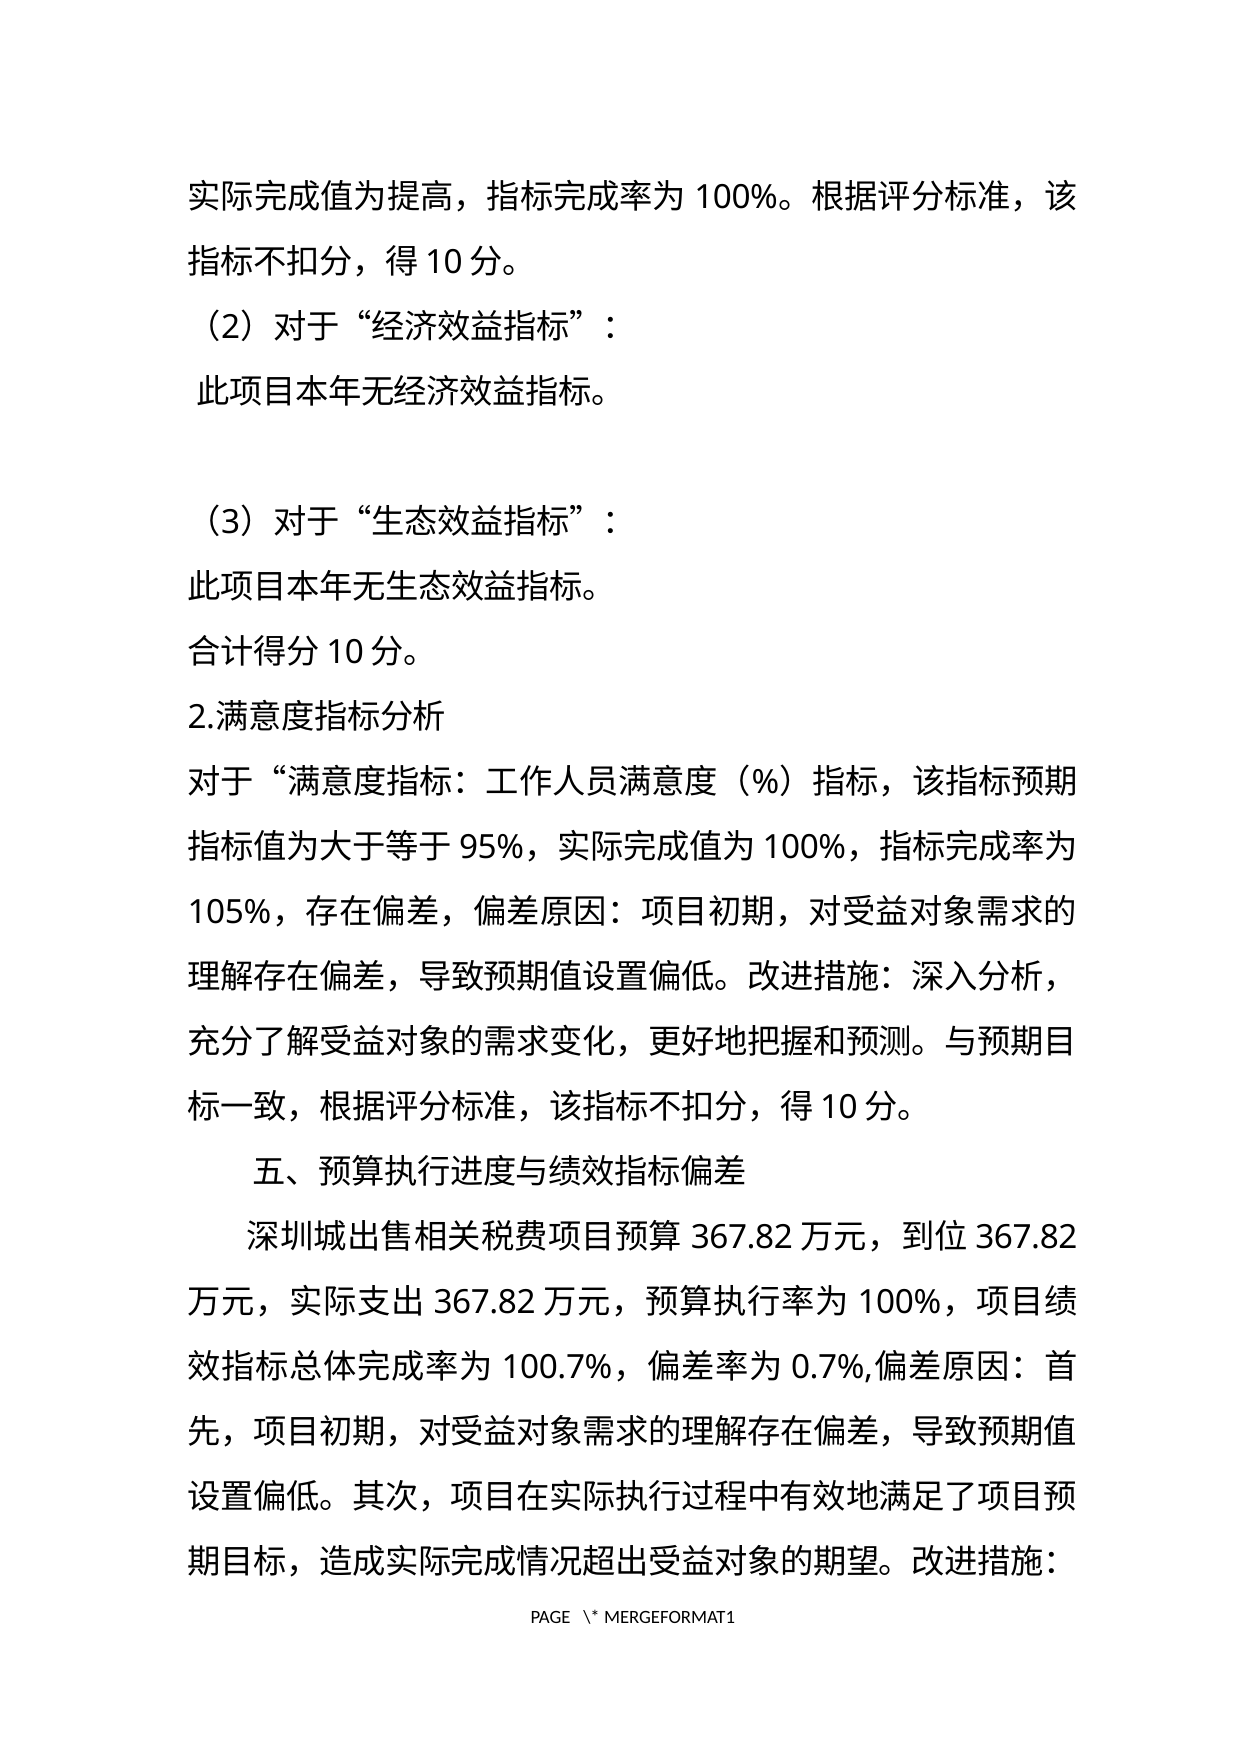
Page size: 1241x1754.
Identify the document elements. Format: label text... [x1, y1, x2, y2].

text 项目效益类指标包括项目效益1个方面的内容，由2个三级指标构成，权重分为20分，实际得分20分，得分率为100%。 项目绩效指标得分情况 三级指标 权重 得分率 实际得分 实施效益 10 100% 10 满意度 10 100% 10 合计 20 100% 20 1.实施效益指标： （1）对于“社会效益指标”： “有效提高资产处置能力”指标，该指标预期指标值为提高，实际完成值为提高，指标完成率为100%。根据评分标准，该指标不扣分，得10分。 （2）对于“经济效益指标”： 此项目本年无经济效益指标。 （3）对于“生态效益指标”： 此项目本年无生态效益指标。 合计得分10分。 2.满意度指标分析 对于“满意度指标：工作人员满意度（%）指标，该指标预期指标值为大于等于95%，实际完成值为100%，指标完成率为105%，存在偏差，偏差原因：项目初期，对受益对象需求的理解存在偏差，导致预期值设置偏低。改进措施：深入分析，充分了解受益对象的需求变化，更好地把握和预测。与预期目标一致，根据评分标准，该指标不扣分，得10分。 [187, 422, 1078, 1137]
text 五、预算执行进度与绩效指标偏差 [187, 1137, 1078, 1202]
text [187, 1202, 1078, 1592]
